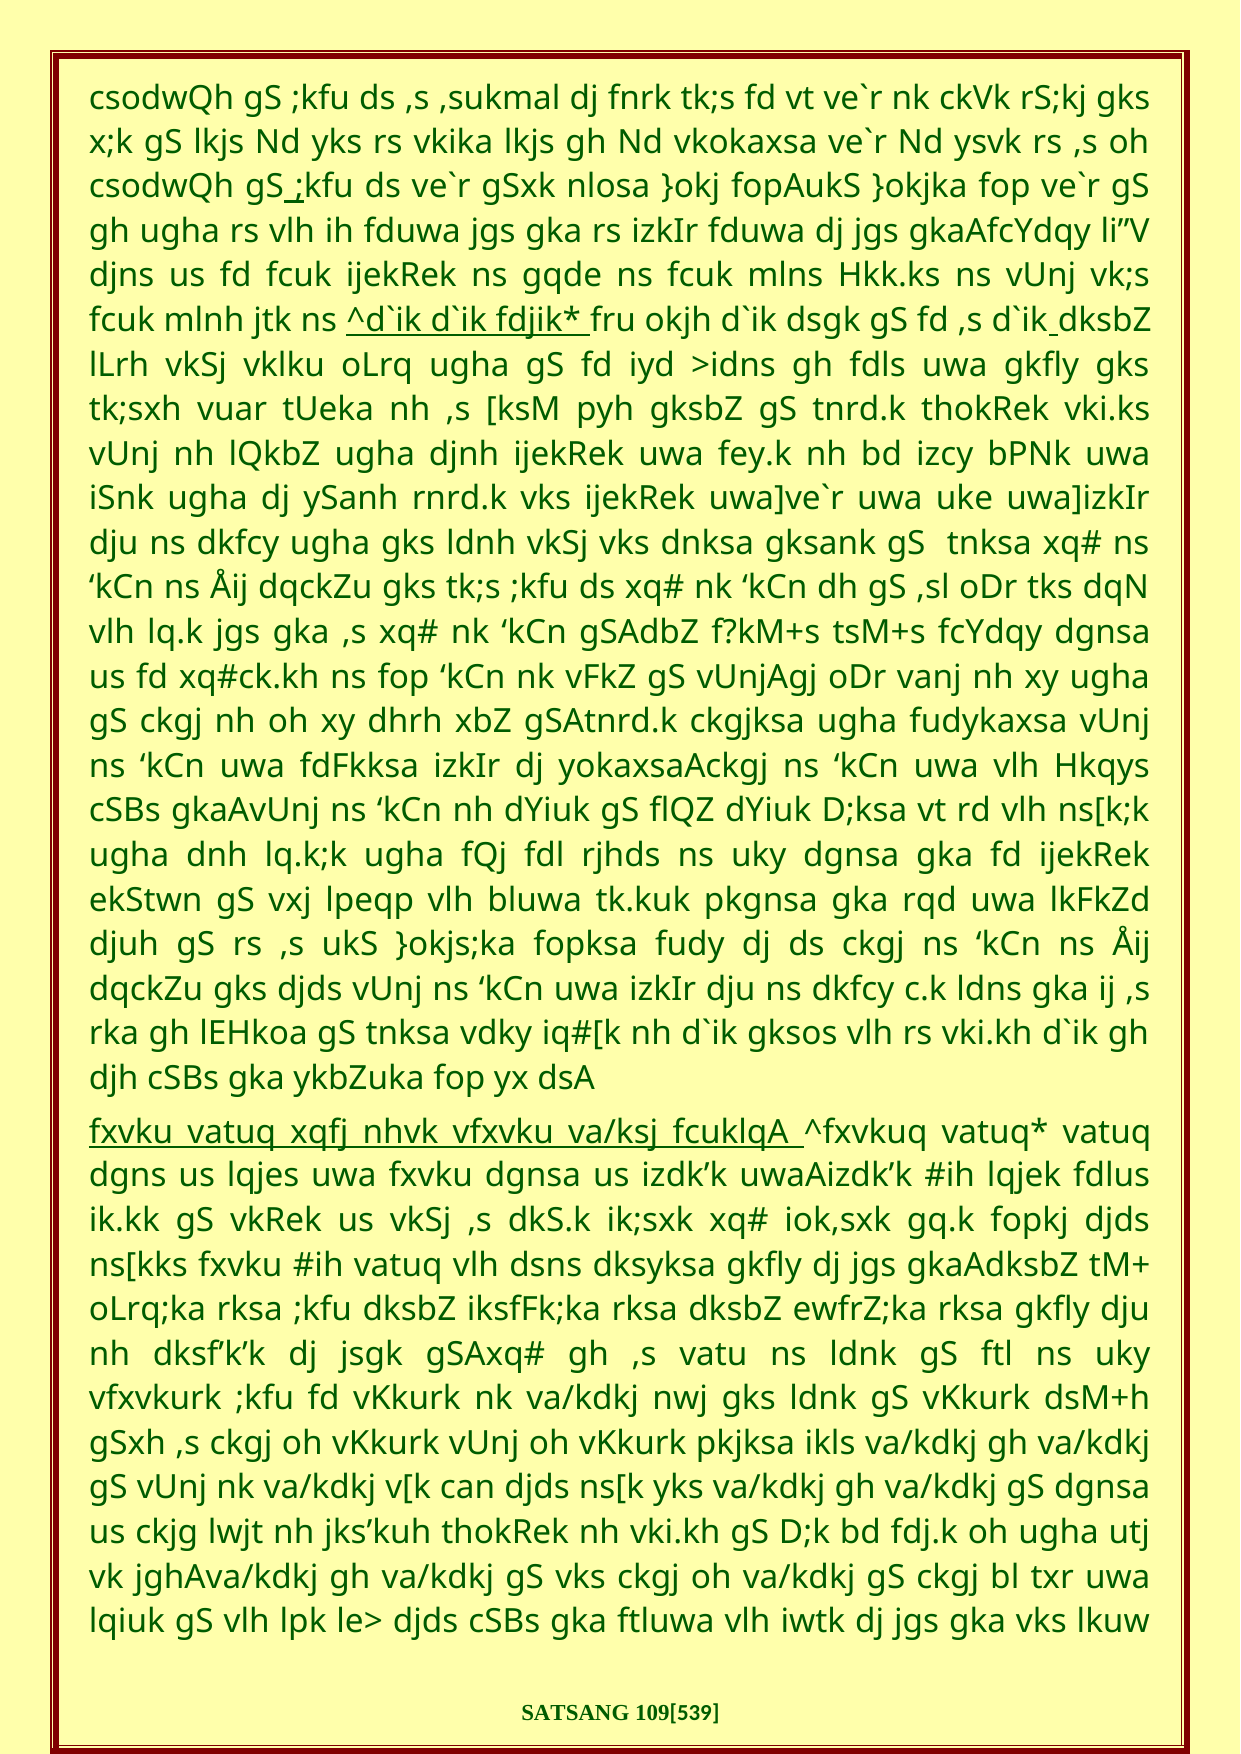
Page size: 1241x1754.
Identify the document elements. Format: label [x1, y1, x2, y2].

text [89, 1107, 1152, 1642]
text [89, 74, 1152, 1099]
